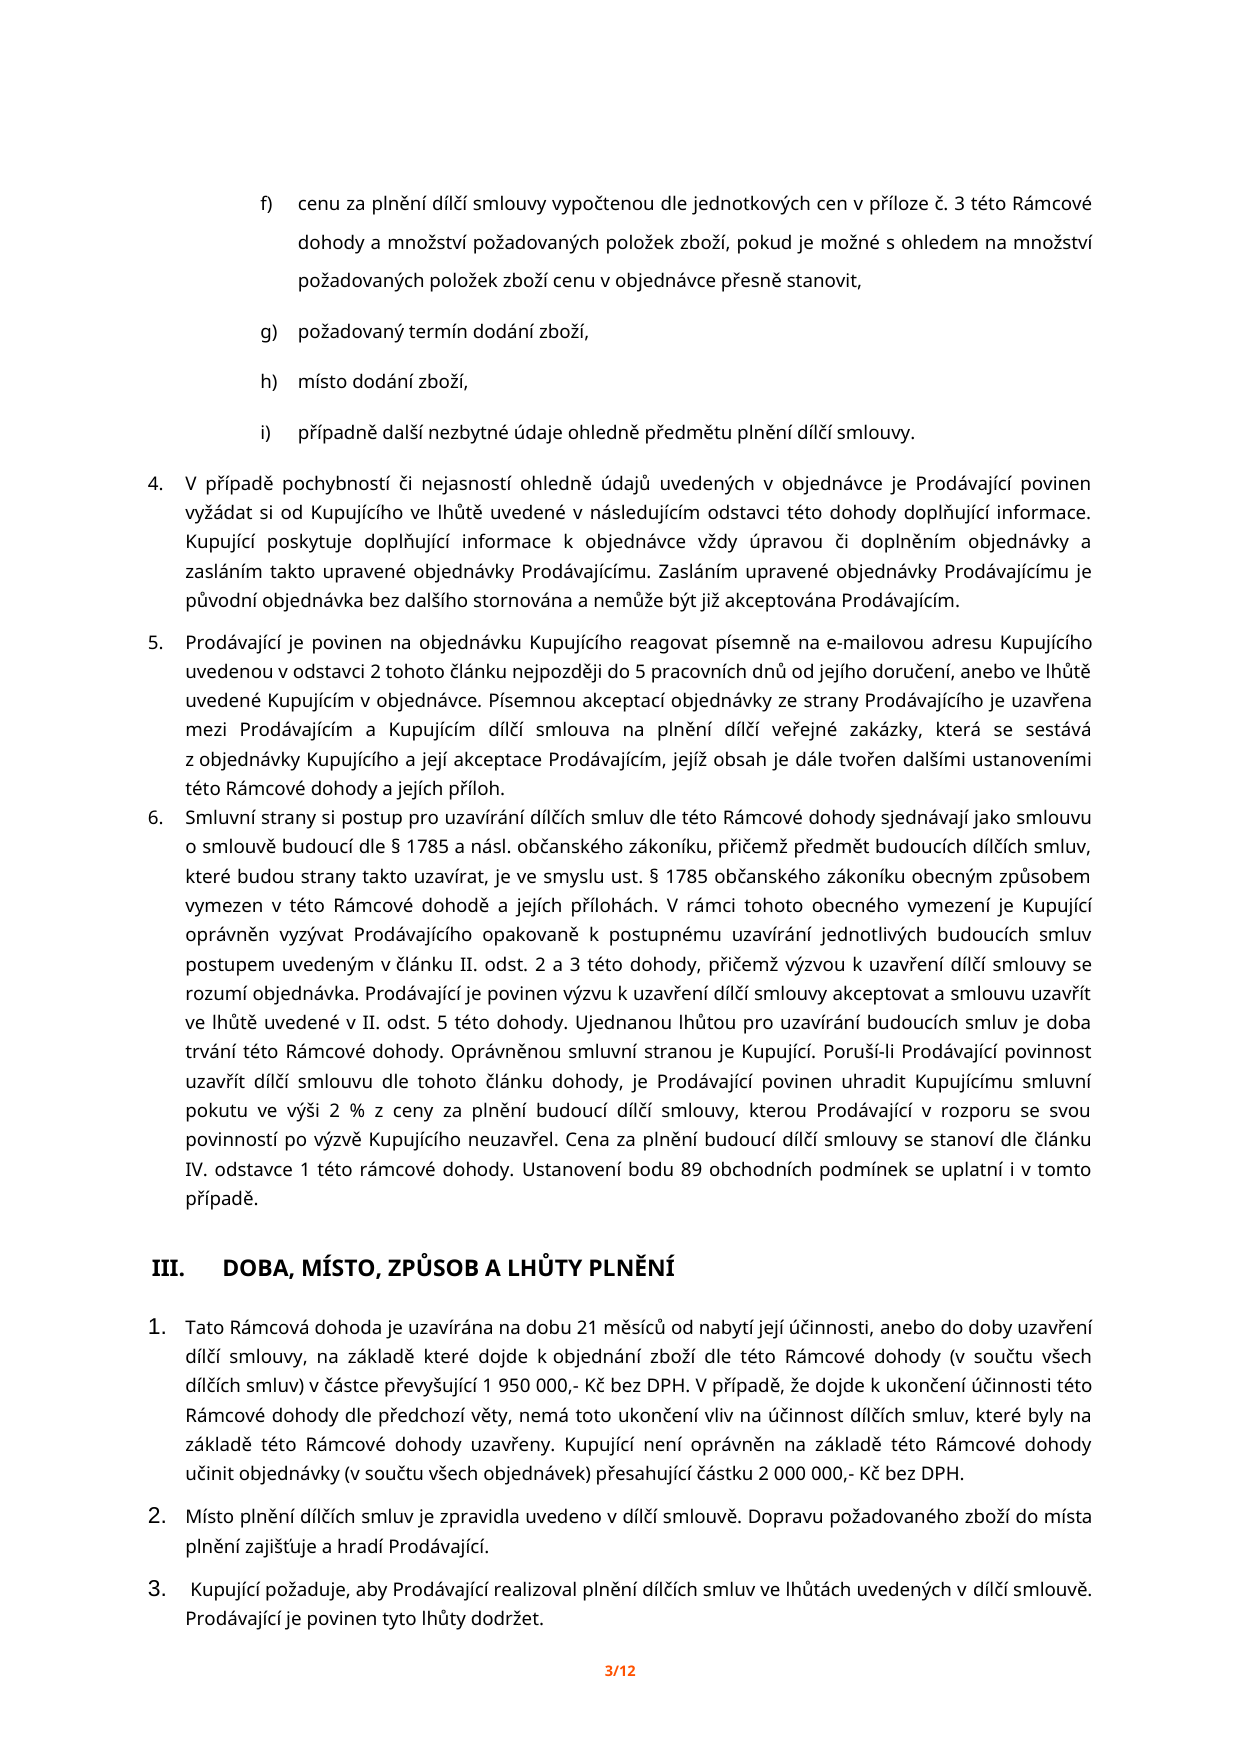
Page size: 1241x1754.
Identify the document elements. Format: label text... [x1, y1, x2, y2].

list Tato Rámcová dohoda je uzavírána na dobu 21 měsíců od nabytí její účinnosti, anebo do doby uzavření dílčí smlouvy, na základě které dojde k objednání zboží dle této Rámcové dohody (v součtu všech dílčích smluv) v částce převyšující 1 950 000,- Kč bez DPH. V případě, že dojde k ukončení účinnosti této Rámcové dohody dle předchozí věty, nemá toto ukončení vliv na účinnost dílčích smluv, které byly na základě této Rámcové dohody uzavřeny. Kupující není oprávněn na základě této Rámcové dohody učinit objednávky (v součtu všech objednávek) přesahující částku 2 000 000,- Kč bez DPH. [148, 1313, 1093, 1486]
list místo dodání zboží, [260, 369, 1093, 394]
list DOBA, MÍSTO, ZPŮSOB A LHŮTY PLNĚNÍ [185, 1252, 1093, 1283]
list případně další nezbytné údaje ohledně předmětu plnění dílčí smlouvy. [260, 419, 1093, 445]
list požadovaný termín dodání zboží, [260, 318, 1093, 343]
list cenu za plnění dílčí smlouvy vypočtenou dle jednotkových cen v příloze č. 3 této Rámcové dohody a množství požadovaných položek zboží, pokud je možné s ohledem na množství požadovaných položek zboží cenu v objednávce přesně stanovit, [260, 191, 1093, 293]
list Prodávající je povinen na objednávku Kupujícího reagovat písemně na e-mailovou adresu Kupujícího uvedenou v odstavci 2 tohoto článku nejpozději do 5 pracovních dnů od jejího doručení, anebo ve lhůtě uvedené Kupujícím v objednávce. Písemnou akceptací objednávky ze strany Prodávajícího je uzavřena mezi Prodávajícím a Kupujícím dílčí smlouva na plnění dílčí veřejné zakázky, která se sestává z objednávky Kupujícího a její akceptace Prodávajícím, jejíž obsah je dále tvořen dalšími ustanoveními této Rámcové dohody a jejích příloh. [148, 629, 1093, 801]
list Kupující požaduje, aby Prodávající realizoval plnění dílčích smluv ve lhůtách uvedených v dílčí smlouvě. Prodávající je povinen tyto lhůty dodržet. [148, 1575, 1093, 1631]
list Smluvní strany si postup pro uzavírání dílčích smluv dle této Rámcové dohody sjednávají jako smlouvu o smlouvě budoucí dle § 1785 a násl. občanského zákoníku, přičemž předmět budoucích dílčích smluv, které budou strany takto uzavírat, je ve smyslu ust. § 1785 občanského zákoníku obecným způsobem vymezen v této Rámcové dohodě a jejích přílohách. V rámci tohoto obecného vymezení je Kupující oprávněn vyzývat Prodávajícího opakovaně k postupnému uzavírání jednotlivých budoucích smluv postupem uvedeným v článku II. odst. 2 a 3 této dohody, přičemž výzvou k uzavření dílčí smlouvy se rozumí objednávka. Prodávající je povinen výzvu k uzavření dílčí smlouvy akceptovat a smlouvu uzavřít ve lhůtě uvedené v II. odst. 5 této dohody. Ujednanou lhůtou pro uzavírání budoucích smluv je doba trvání této Rámcové dohody. Oprávněnou smluvní stranou je Kupující. Poruší-li Prodávající povinnost uzavřít dílčí smlouvu dle tohoto článku dohody, je Prodávající povinen uhradit Kupujícímu smluvní pokutu ve výši 2 % z ceny za plnění budoucí dílčí smlouvy, kterou Prodávající v rozporu se svou povinností po výzvě Kupujícího neuzavřel. Cena za plnění budoucí dílčí smlouvy se stanoví dle článku IV. odstavce 1 této rámcové dohody. Ustanovení bodu 89 obchodních podmínek se uplatní i v tomto případě. [148, 804, 1093, 1211]
list V případě pochybností či nejasností ohledně údajů uvedených v objednávce je Prodávající povinen vyžádat si od Kupujícího ve lhůtě uvedené v následujícím odstavci této dohody doplňující informace. Kupující poskytuje doplňující informace k objednávce vždy úpravou či doplněním objednávky a zasláním takto upravené objednávky Prodávajícímu. Zasláním upravené objednávky Prodávajícímu je původní objednávka bez dalšího stornována a nemůže být již akceptována Prodávajícím. [148, 470, 1093, 613]
list Místo plnění dílčích smluv je zpravidla uvedeno v dílčí smlouvě. Dopravu požadovaného zboží do místa plnění zajišťuje a hradí Prodávající. [148, 1502, 1093, 1558]
